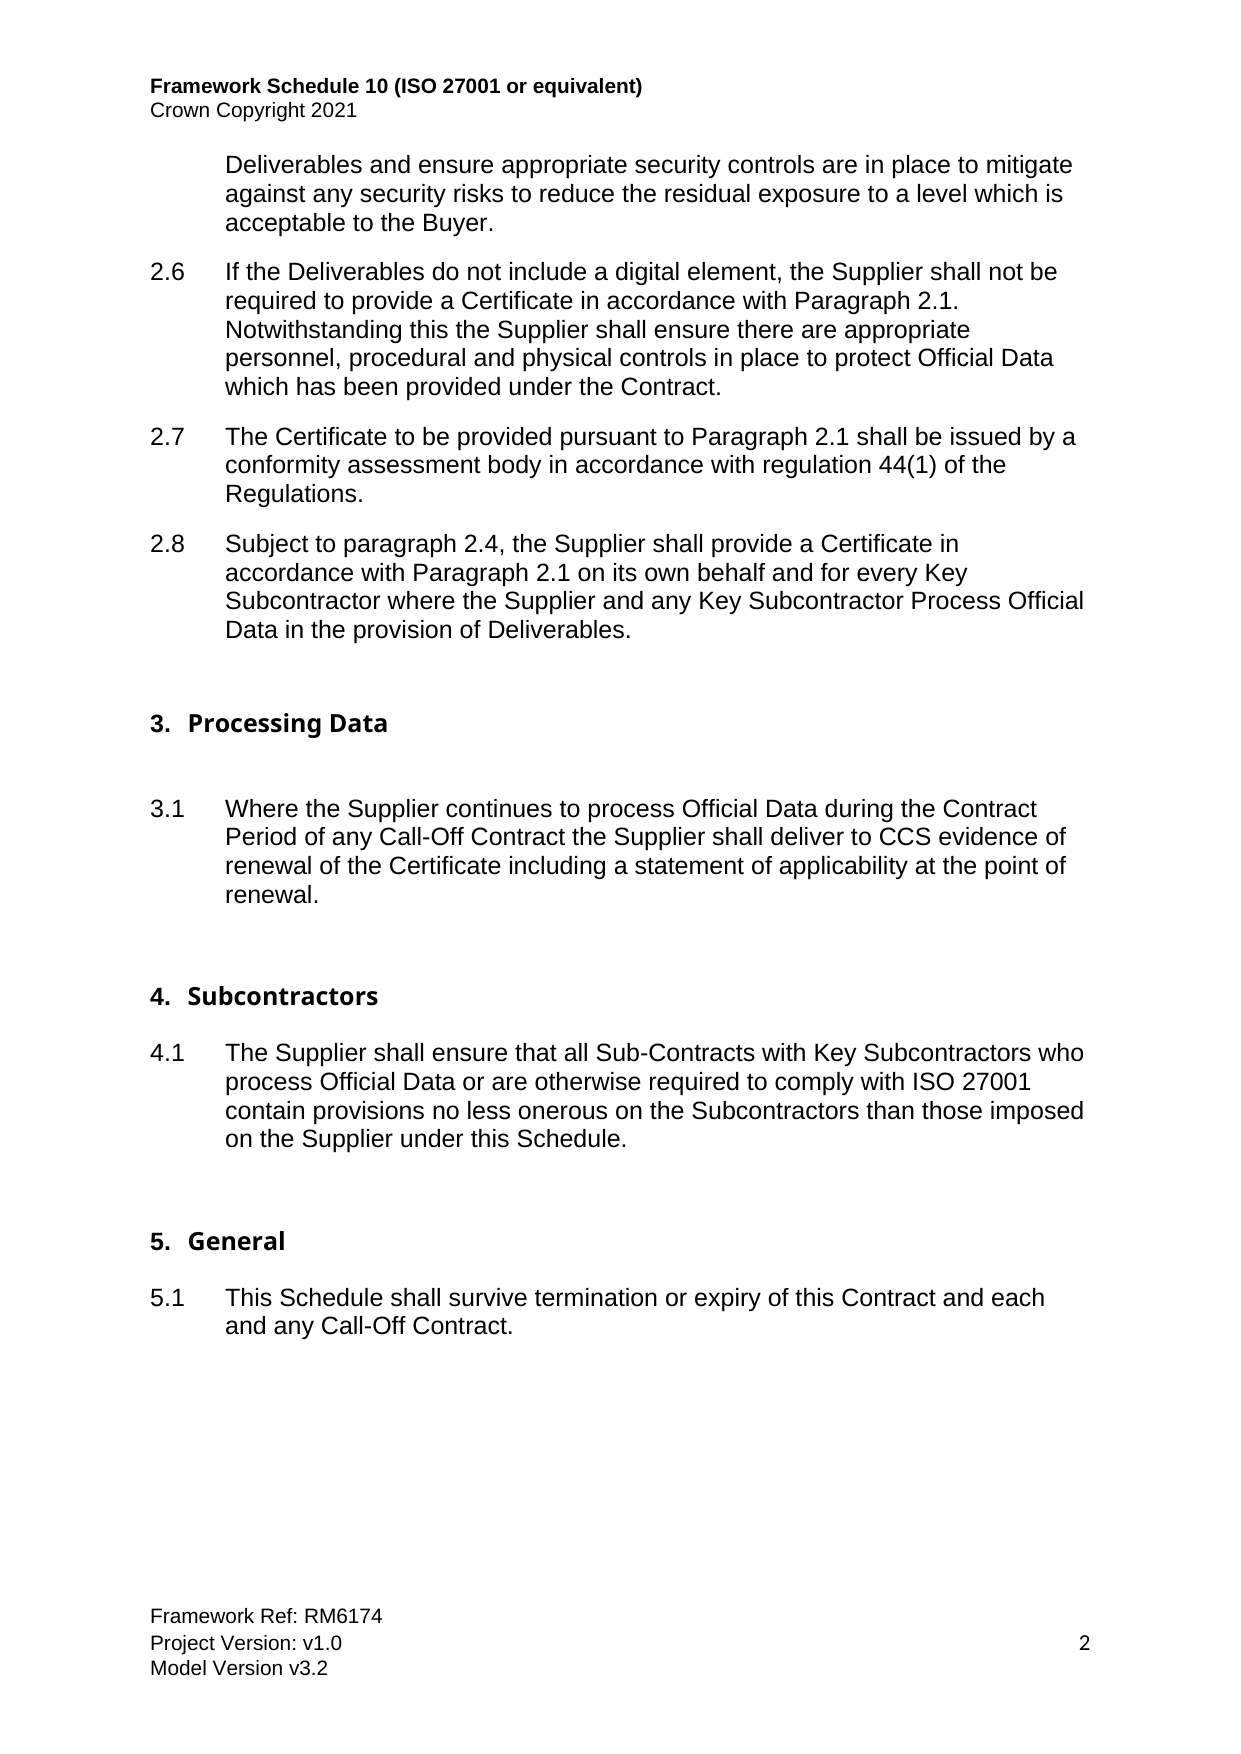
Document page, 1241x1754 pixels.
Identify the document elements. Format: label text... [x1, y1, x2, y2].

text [150, 150, 1090, 236]
list Processing Data [150, 706, 1090, 740]
text 2.8 Subject to paragraph 2.4, the Supplier shall provide a Certificate in accordance with Paragraph 2.1 on its own behalf and for every Key Subcontractor where the Supplier and any Key Subcontractor Process Official Data in the provision of Deliverables. [150, 529, 1090, 644]
text 2.7 The Certificate to be provided pursuant to Paragraph 2.1 shall be issued by a conformity assessment body in accordance with regulation 44(1) of the Regulations. [150, 422, 1090, 508]
text 3.1 Where the Supplier continues to process Official Data during the Contract Period of any Call-Off Contract the Supplier shall deliver to CCS evidence of renewal of the Certificate including a statement of applicability at the point of renewal. [150, 794, 1090, 909]
text 2.6 If the Deliverables do not include a digital element, the Supplier shall not be required to provide a Certificate in accordance with Paragraph 2.1. Notwithstanding this the Supplier shall ensure there are appropriate personnel, procedural and physical controls in place to protect Official Data which has been provided under the Contract. [150, 257, 1090, 401]
text 4.1 The Supplier shall ensure that all Sub-Contracts with Key Subcontractors who process Official Data or are otherwise required to comply with ISO 27001 contain provisions no less onerous on the Subcontractors than those imposed on the Supplier under this Schedule. [150, 1038, 1090, 1153]
text 5.1 This Schedule shall survive termination or expiry of this Contract and each and any Call-Off Contract. [150, 1283, 1090, 1340]
list General [150, 1223, 1090, 1258]
list Subcontractors [150, 979, 1090, 1013]
